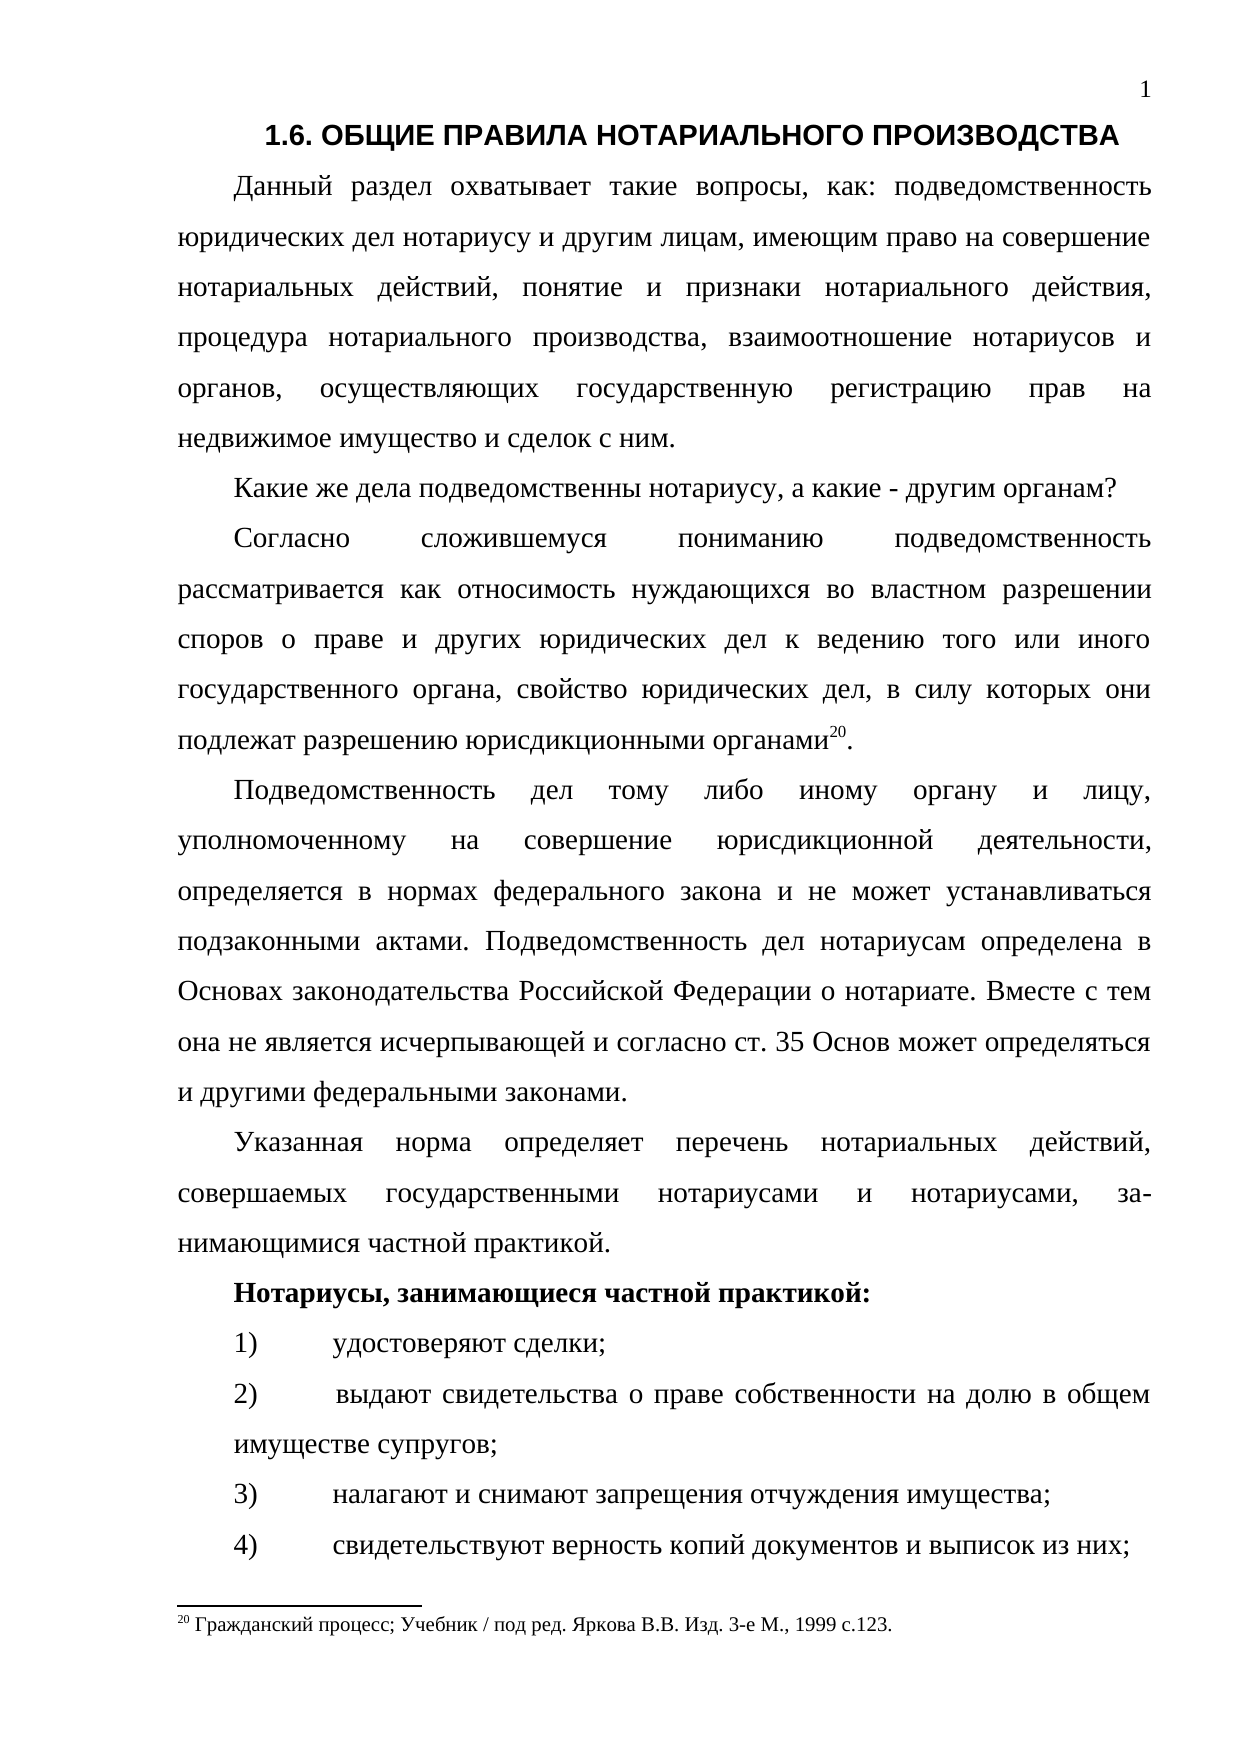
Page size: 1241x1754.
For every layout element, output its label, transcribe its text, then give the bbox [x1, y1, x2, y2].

text Нотариусы, занимающиеся частной практикой: [177, 1275, 1152, 1309]
text Подведомственность дел тому либо иному органу и лицу, уполномоченному на совершение юрисдикционной деятельности, определяется в нормах федерального закона и не может устанавливаться подзаконными актами. Подведомственность дел нотариусам определена в Основах законодательства Российской Федерации о нотариате. Вместе с тем она не является исчерпывающей и согласно ст. 35 Основ может определяться и другими федеральными законами. [177, 772, 1152, 1108]
text Данный раздел охватывает такие вопросы, как: подведомственность юридических дел нотариусу и другим лицам, имеющим право на совершение нотариальных действий, понятие и признаки нотариального действия, процедура нотариального производства, взаимоотношение нотариусов и органов, осуществляющих государственную регистрацию прав на недвижимое имущество и сделок с ним. [177, 168, 1152, 453]
text Указанная норма определяет перечень нотариальных действий, совершаемых государственными нотариусами и нотариусами, занимающимися частной практикой. [177, 1124, 1152, 1258]
text Согласно сложившемуся пониманию подведомственность рассматривается как относимость нуждающихся во властном разрешении споров о праве и других юридических дел к ведению того или иного государственного органа, свойство юридических дел, в силу которых они подлежат разрешению юрисдикционными органами. [177, 521, 1152, 755]
list удостоверяют сделки; [177, 1326, 1152, 1359]
list выдают свидетельства о праве собственности на долю в общем имуществе супругов; [233, 1376, 1152, 1460]
text Какие же дела подведомственны нотариусу, а какие - другим органам? [177, 470, 1152, 504]
list налагают и снимают запрещения отчуждения имущества; [177, 1477, 1152, 1510]
list свидетельствуют верность копий документов и выписок из них; [177, 1527, 1152, 1560]
text 1.6. ОБЩИЕ ПРАВИЛА НОТАРИАЛЬНОГО ПРОИЗВОДСТВА [177, 118, 1152, 152]
